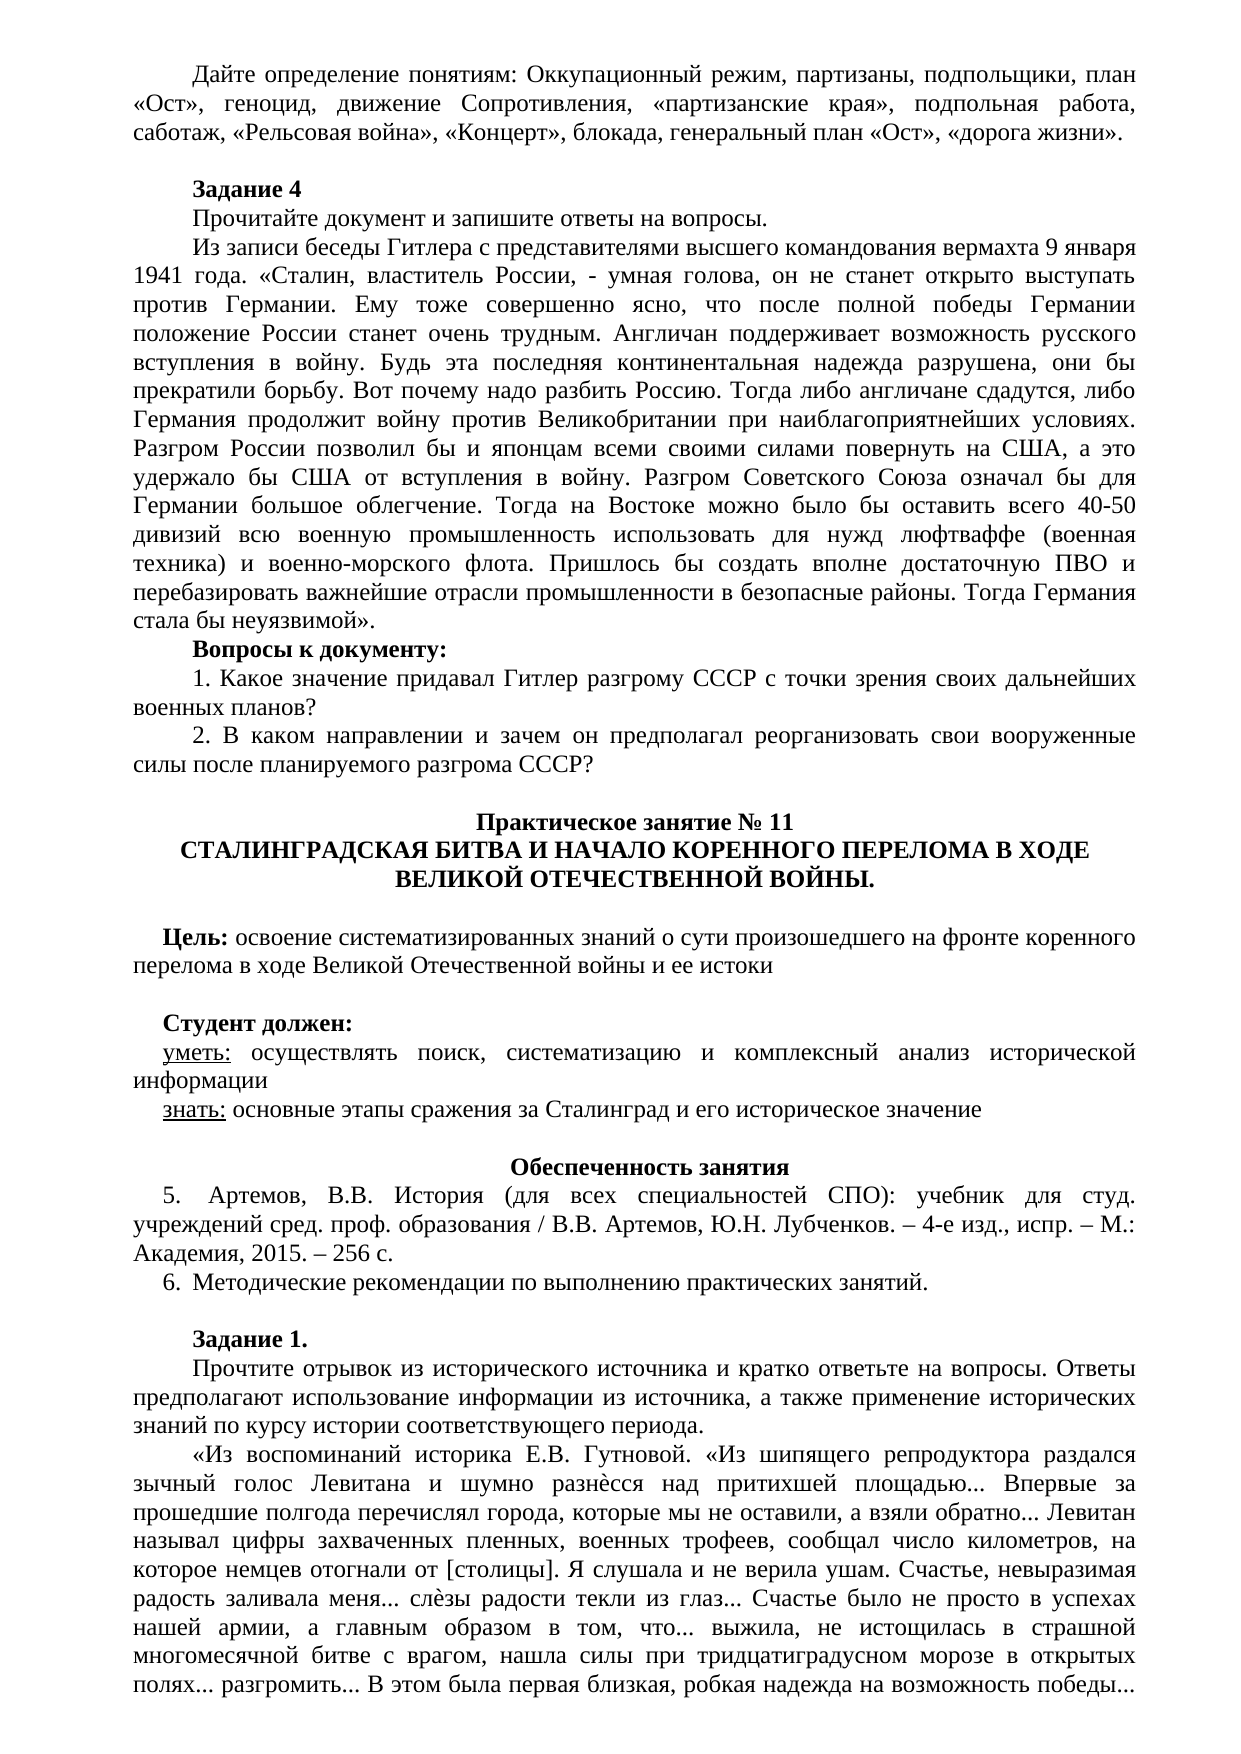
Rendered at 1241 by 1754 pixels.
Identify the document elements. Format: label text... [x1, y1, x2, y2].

text Из записи беседы Гитлера с представителями высшего командования вермахта 9 января 1941 года. «Сталин, властитель России, - умная голова, он не станет открыто выступать против Германии. Ему тоже совершенно ясно, что после полной победы Германии положение России станет очень трудным. Англичан поддерживает возможность русского вступления в войну. Будь эта последняя континентальная надежда разрушена, они бы прекратили борьбу. Вот почему надо разбить Россию. Тогда либо англичане сдадутся, либо Германия продолжит войну против Великобритании при наиблагоприятнейших условиях. Разгром России позволил бы и японцам всеми своими силами повернуть на США, а это удержало бы США от вступления в войну. Разгром Советского Союза означал бы для Германии большое облегчение. Тогда на Востоке можно было бы оставить всего 40-50 дивизий всю военную промышленность использовать для нужд люфтваффе (военная техника) и военно-морского флота. Пришлось бы создать вполне достаточную ПВО и перебазировать важнейшие отрасли промышленности в безопасные районы. Тогда Германия стала бы неуязвимой». [133, 232, 1137, 634]
list Артемов, В.В. История (для всех специальностей СПО): учебник для студ. учреждений сред. проф. образования / В.В. Артемов, Ю.Н. Лубченков. – 4-е изд., испр. – М.: Академия, 2015. – 256 с. [133, 1180, 1137, 1267]
text 1. Какое значение придавал Гитлер разгрому СССР с точки зрения своих дальнейших военных планов? [133, 663, 1137, 720]
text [133, 1439, 1137, 1698]
text Дайте определение понятиям: Оккупационный режим, партизаны, подпольщики, план «Ост», геноцид, движение Сопротивления, «партизанские края», подпольная работа, саботаж, «Рельсовая война», «Концерт», блокада, генеральный план «Ост», «дорога жизни». [133, 59, 1137, 145]
text Задание 4 [133, 174, 1137, 203]
text 2. В каком направлении и зачем он предполагал реорганизовать свои вооруженные силы после планируемого разгрома СССР? [133, 720, 1137, 778]
text Задание 1. [133, 1324, 1137, 1353]
text уметь: осуществлять поиск, систематизацию и комплексный анализ исторической информации [133, 1037, 1137, 1094]
text Прочитайте документ и запишите ответы на вопросы. [133, 203, 1137, 232]
text Обеспеченность занятия [133, 1152, 1137, 1180]
list Методические рекомендации по выполнению практических занятий. [133, 1267, 1137, 1295]
text Прочтите отрывок из исторического источника и кратко ответьте на вопросы. Ответы предполагают использование информации из источника, а также применение исторических знаний по курсу истории соответствующего периода. [133, 1353, 1137, 1439]
text Студент должен: [133, 1008, 1137, 1037]
text СТАЛИНГРАДСКАЯ БИТВА И НАЧАЛО КОРЕННОГО ПЕРЕЛОМА В ХОДЕ ВЕЛИКОЙ ОТЕЧЕСТВЕННОЙ ВОЙНЫ. [133, 835, 1137, 893]
text Цель: освоение систематизированных знаний о сути произошедшего на фронте коренного перелома в ходе Великой Отечественной войны и ее истоки [133, 922, 1137, 979]
text знать: основные этапы сражения за Сталинград и его историческое значение [133, 1094, 1137, 1123]
text Практическое занятие № 11 [133, 807, 1137, 835]
text Вопросы к документу: [133, 634, 1137, 663]
